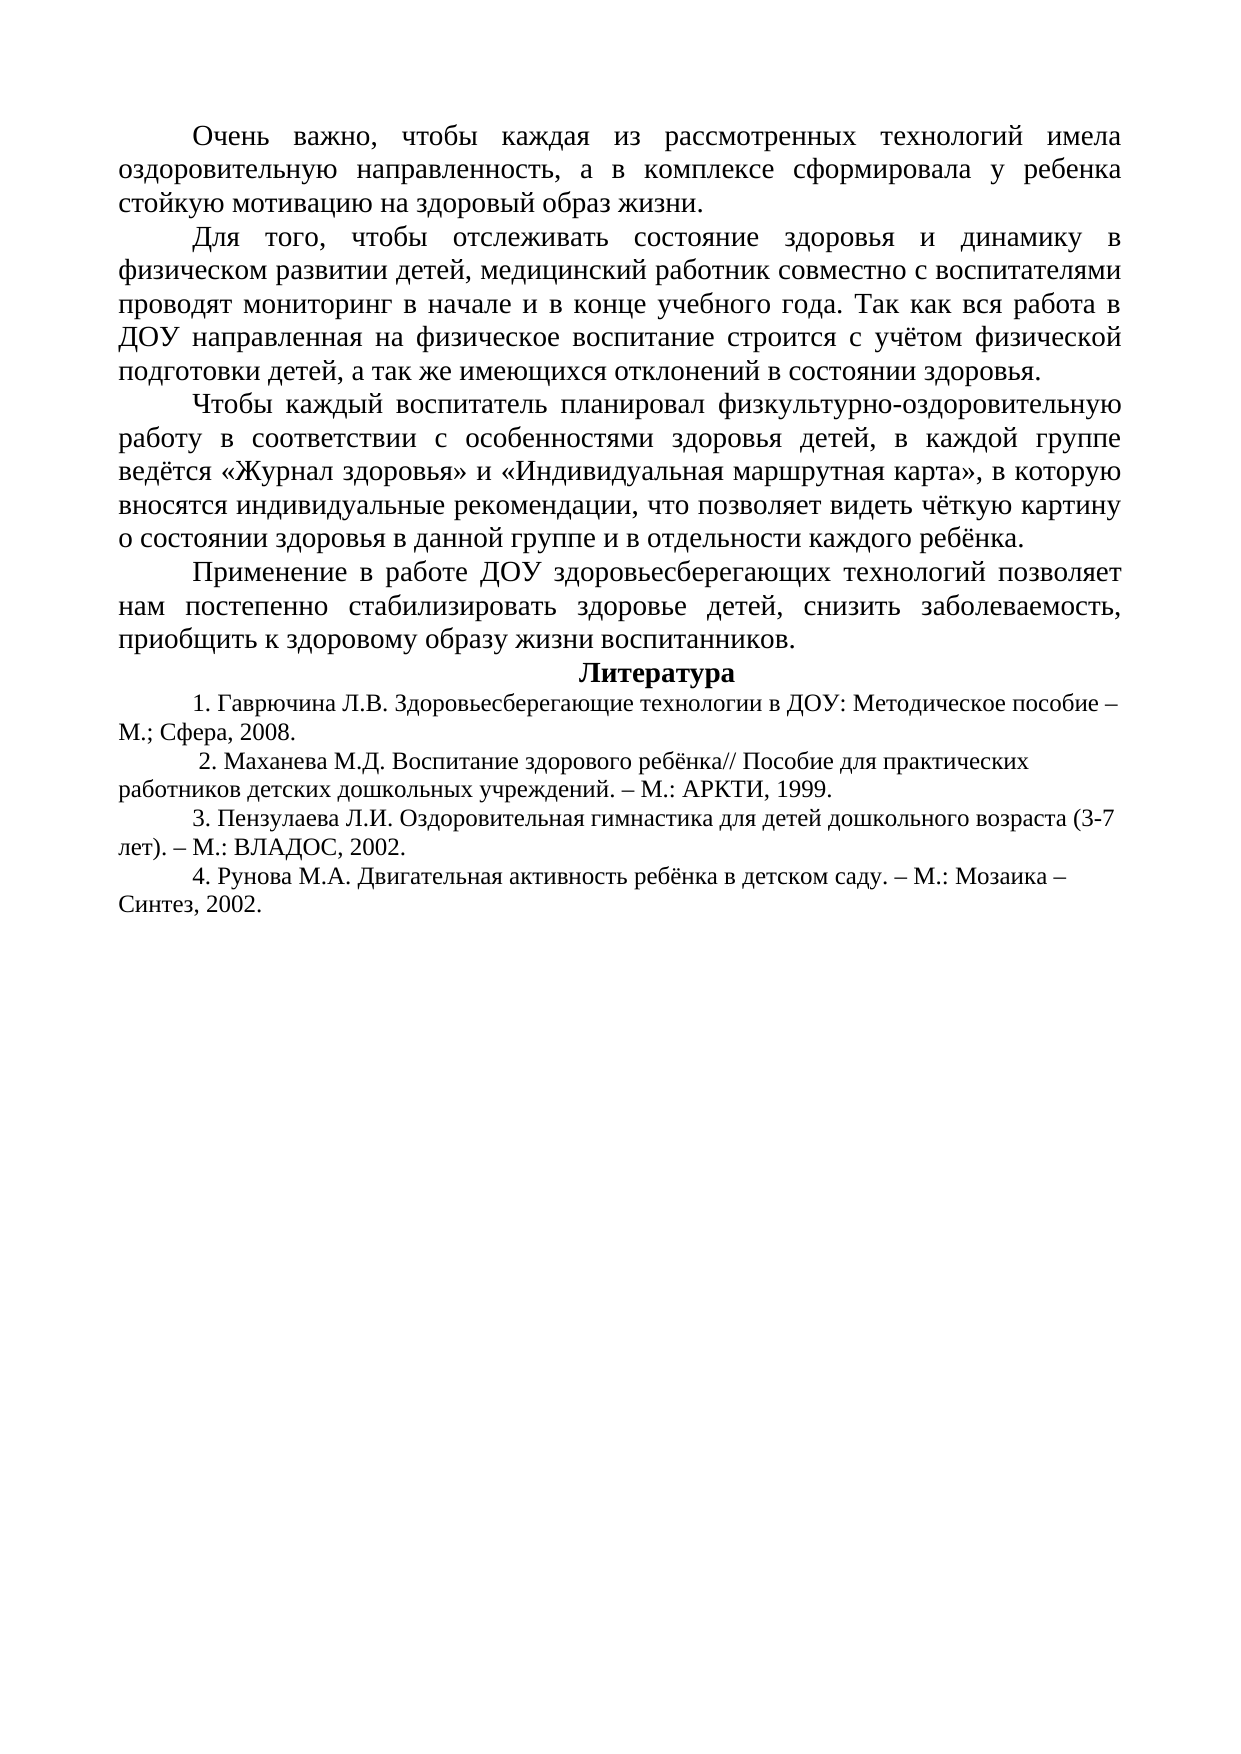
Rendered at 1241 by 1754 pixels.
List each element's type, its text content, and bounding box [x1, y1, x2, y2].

text 2. Маханева М.Д. Воспитание здорового ребёнка// Пособие для практических работников детских дошкольных учреждений. – М.: АРКТИ, 1999. [118, 746, 1122, 803]
text Очень важно, чтобы каждая из рассмотренных технологий имела оздоровительную направленность, а в комплексе сформировала у ребенка стойкую мотивацию на здоровый образ жизни. [118, 118, 1122, 219]
text 4. Рунова М.А. Двигательная активность ребёнка в детском саду. – М.: Мозаика – Синтез, 2002. [118, 861, 1122, 918]
text Чтобы каждый воспитатель планировал физкультурно-оздоровительную работу в соответствии с особенностями здоровья детей, в каждой группе ведётся «Журнал здоровья» и «Индивидуальная маршрутная карта», в которую вносятся индивидуальные рекомендации, что позволяет видеть чёткую картину о состоянии здоровья в данной группе и в отдельности каждого ребёнка. [118, 386, 1122, 554]
text Применение в работе ДОУ здоровьесберегающих технологий позволяет нам постепенно стабилизировать здоровье детей, снизить заболеваемость, приобщить к здоровому образу жизни воспитанников. [118, 554, 1122, 655]
text Для того, чтобы отслеживать состояние здоровья и динамику в физическом развитии детей, медицинский работник совместно с воспитателями проводят мониторинг в начале и в конце учебного года. Так как вся работа в ДОУ направленная на физическое воспитание строится с учётом физической подготовки детей, а так же имеющихся отклонений в состоянии здоровья. [118, 219, 1122, 386]
text Литература [118, 655, 1122, 688]
text 3. Пензулаева Л.И. Оздоровительная гимнастика для детей дошкольного возраста (3-7 лет). – М.: ВЛАДОС, 2002. [118, 803, 1122, 861]
text 1. Гаврючина Л.В. Здоровьесберегающие технологии в ДОУ: Методическое пособие – М.; Сфера, 2008. [118, 688, 1122, 746]
